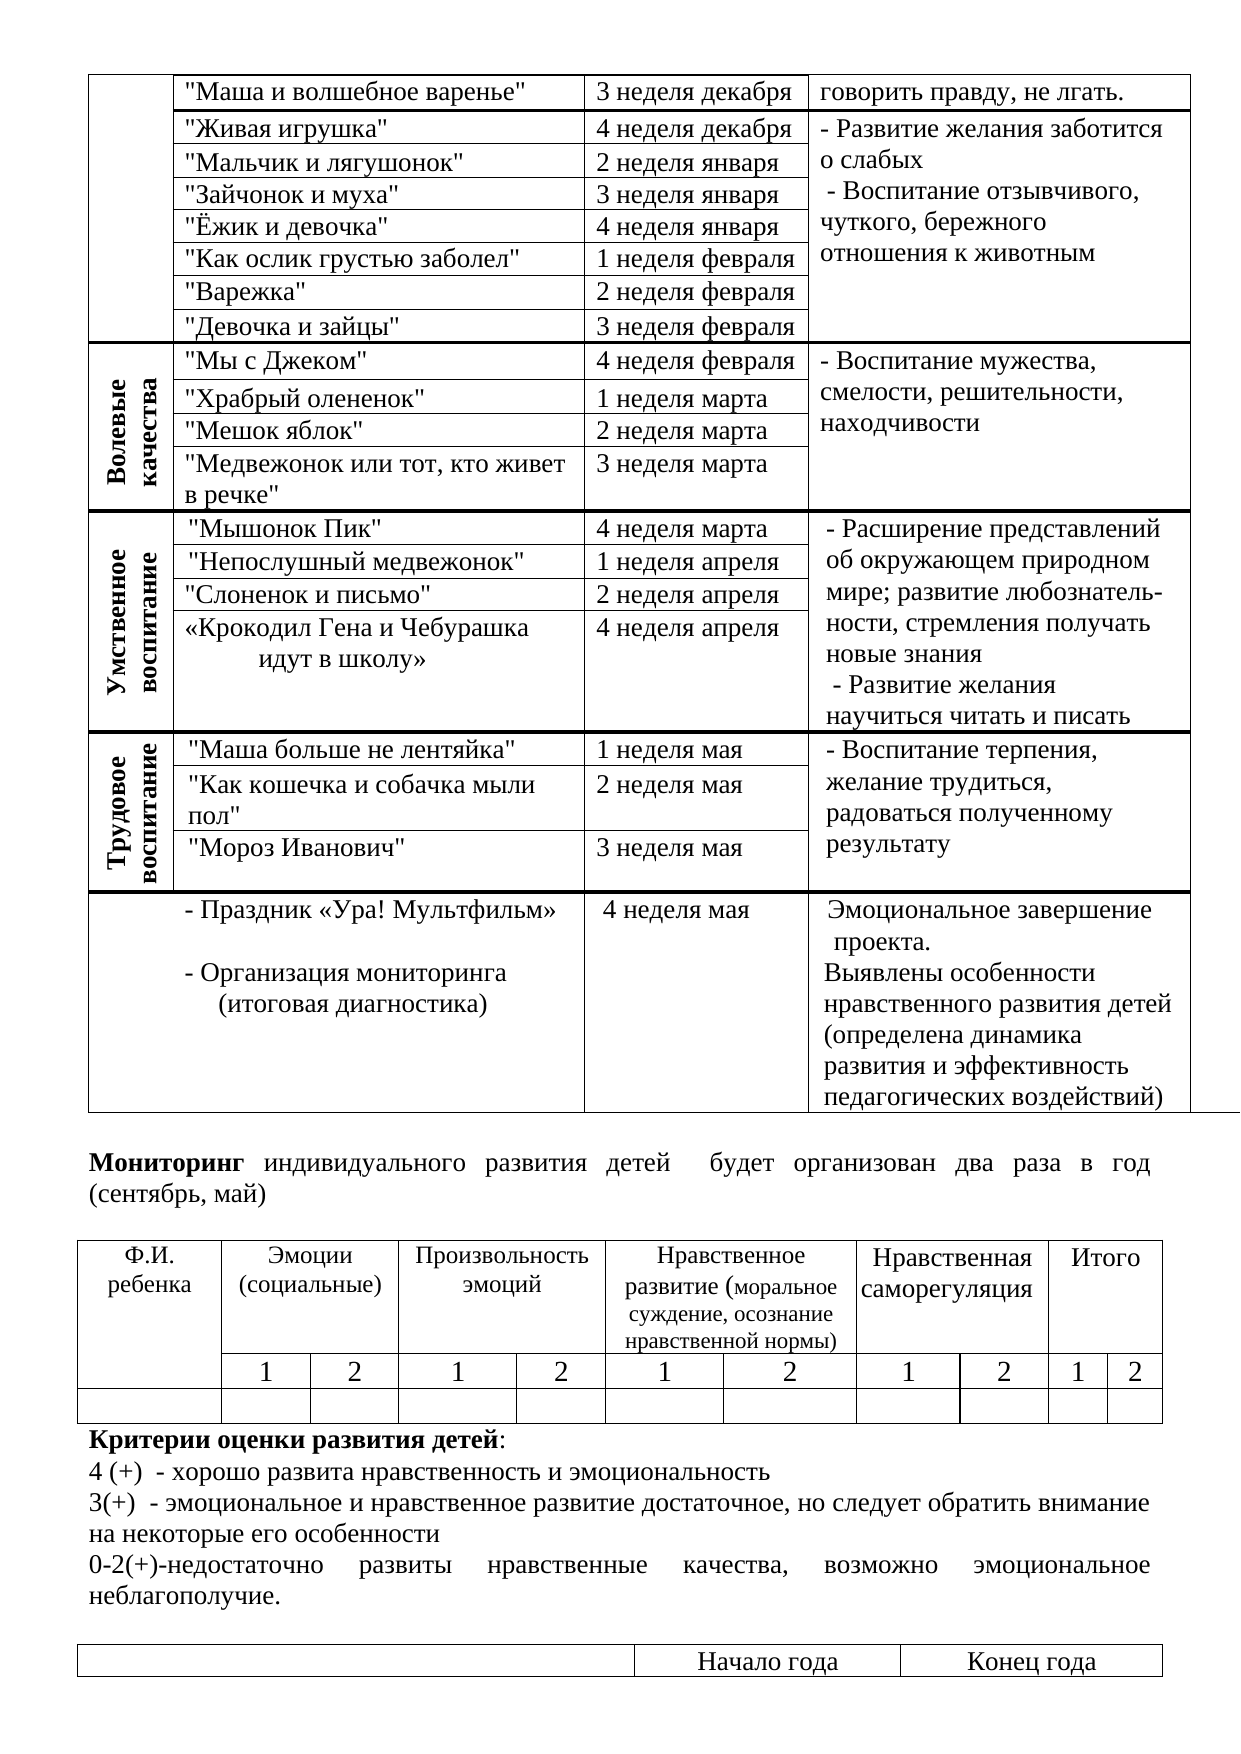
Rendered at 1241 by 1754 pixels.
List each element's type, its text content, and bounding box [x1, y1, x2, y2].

table_cell "Как кошечка и собачка мыли пол" [174, 766, 584, 830]
table_cell - Воспитание терпения, желание трудиться, радоваться полученному результату [809, 734, 1190, 890]
table_cell 1 неделя февраля [585, 243, 808, 274]
table_cell "Девочка и зайцы" [174, 310, 584, 341]
table_cell [399, 1389, 516, 1422]
table_cell [961, 1389, 1048, 1422]
table_cell [1191, 890, 1240, 1112]
table_cell 1 [606, 1354, 723, 1388]
table_cell "Мороз Иванович" [174, 831, 584, 890]
table_cell "Слоненок и письмо" [174, 579, 584, 610]
text Мониторинг индивидуального развития детей будет организован два раза в год (сентябрь, май) [89, 1146, 1152, 1208]
table_cell 1 [399, 1354, 516, 1388]
table_cell "Мешок яблок" [174, 414, 584, 446]
table_cell 1 неделя мая [585, 734, 808, 765]
table_cell [724, 1389, 856, 1422]
table_cell 1 [222, 1354, 310, 1388]
table_header Нравственное развитие (моральное суждение, осознание нравственной нормы) [606, 1241, 856, 1353]
table_cell - Развитие желания заботится о слабых - Воспитание отзывчивого, чуткого, бережного отношения к животным [809, 112, 1190, 341]
text 0-2(+)-недостаточно развиты нравственные качества, возможно эмоциональное неблагополучие. [89, 1548, 1152, 1610]
table_cell "Непослушный медвежонок" [174, 545, 584, 578]
table_cell "Варежка" [174, 276, 584, 309]
table_cell "Мышонок Пик" [174, 513, 584, 543]
table_cell 2 [311, 1354, 398, 1388]
table_cell [857, 1389, 959, 1422]
table_cell 2 неделя мая [585, 766, 808, 830]
table_header Начало года [635, 1645, 900, 1676]
table_cell [311, 1389, 398, 1422]
table_cell [517, 1389, 605, 1422]
table_cell "Зайчонок и муха" [174, 178, 584, 209]
table_cell - Праздник «Ура! Мультфильм» - Организация мониторинга (итоговая диагностика) [173, 894, 584, 1112]
table_cell "Мы с Джеком" [174, 344, 584, 379]
table_cell 2 неделя февраля [585, 276, 808, 309]
table_cell 2 [517, 1354, 605, 1388]
table_cell 3 неделя января [585, 178, 808, 209]
table_cell [78, 1389, 221, 1422]
table_cell 3 неделя февраля [585, 310, 808, 341]
table_cell "Как ослик грустью заболел" [174, 243, 584, 274]
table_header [78, 1645, 634, 1676]
table_header Итого [1049, 1241, 1162, 1353]
table_header Нравственная саморегуляция [857, 1241, 1048, 1353]
table_cell Умственное воспитание [89, 513, 173, 730]
table_cell "Медвежонок или тот, кто живет в речке" [174, 447, 584, 509]
table_cell 4 неделя февраля [585, 344, 808, 379]
table_cell 4 неделя января [585, 210, 808, 242]
table_cell 2 неделя января [585, 144, 808, 177]
table_cell 4 неделя апреля [585, 611, 808, 730]
table_header Ф.И. ребенка [78, 1241, 221, 1388]
table_cell 3 неделя мая [585, 831, 808, 890]
table_cell 4 неделя марта [585, 513, 808, 543]
table_cell [222, 1389, 310, 1422]
table_cell 3 неделя марта [585, 447, 808, 509]
table_cell 1 [1049, 1354, 1107, 1388]
table_cell - Расширение представлений об окружающем природном мире; развитие любознатель-ности, стремления получать новые знания - Развитие желания научиться читать и писать [809, 513, 1190, 730]
table_cell 2 [724, 1354, 856, 1388]
table_cell Волевые качества [89, 344, 173, 509]
text Критерии оценки развития детей: [89, 1424, 1152, 1454]
table_header Конец года [901, 1645, 1162, 1676]
table_cell 4 неделя мая [585, 894, 808, 1112]
table_cell 2 [961, 1354, 1048, 1388]
table_header Произвольность эмоций [399, 1241, 605, 1353]
table_cell «Крокодил Гена и Чебурашка идут в школу» [174, 611, 584, 730]
table_cell "Маша больше не лентяйка" [174, 734, 584, 765]
table_cell [606, 1389, 723, 1422]
table_cell Трудовое воспитание [89, 734, 173, 890]
table_cell "Храбрый олененок" [174, 380, 584, 413]
table_cell 1 неделя марта [585, 380, 808, 413]
table_cell 2 неделя апреля [585, 579, 808, 610]
table_cell 2 [1108, 1354, 1162, 1388]
table_cell - Воспитание мужества, смелости, решительности, находчивости [809, 344, 1190, 509]
table_cell 1 [857, 1354, 959, 1388]
text 3(+) - эмоциональное и нравственное развитие достаточное, но следует обратить внимание на некоторые его особенности [89, 1486, 1152, 1548]
table_cell "Ёжик и девочка" [174, 210, 584, 242]
table_cell "Живая игрушка" [174, 112, 584, 143]
text 4 (+) - хорошо развита нравственность и эмоциональность [89, 1454, 1152, 1486]
table_cell "Маша и волшебное варенье" [174, 76, 584, 109]
table_cell 4 неделя декабря [585, 112, 808, 143]
table_header Эмоции (социальные) [222, 1241, 398, 1353]
table_cell 1 неделя апреля [585, 545, 808, 578]
table_cell [89, 894, 173, 1112]
table_cell Эмоциональное завершение проекта. Выявлены особенности нравственного развития детей (определена динамика развития и эффективность педагогических воздействий) [809, 894, 1190, 1112]
table_cell 2 неделя марта [585, 414, 808, 446]
table_cell [1049, 1389, 1107, 1422]
table_cell 3 неделя декабря [585, 76, 808, 109]
table_cell [1108, 1389, 1162, 1422]
table_cell "Мальчик и лягушонок" [174, 144, 584, 177]
